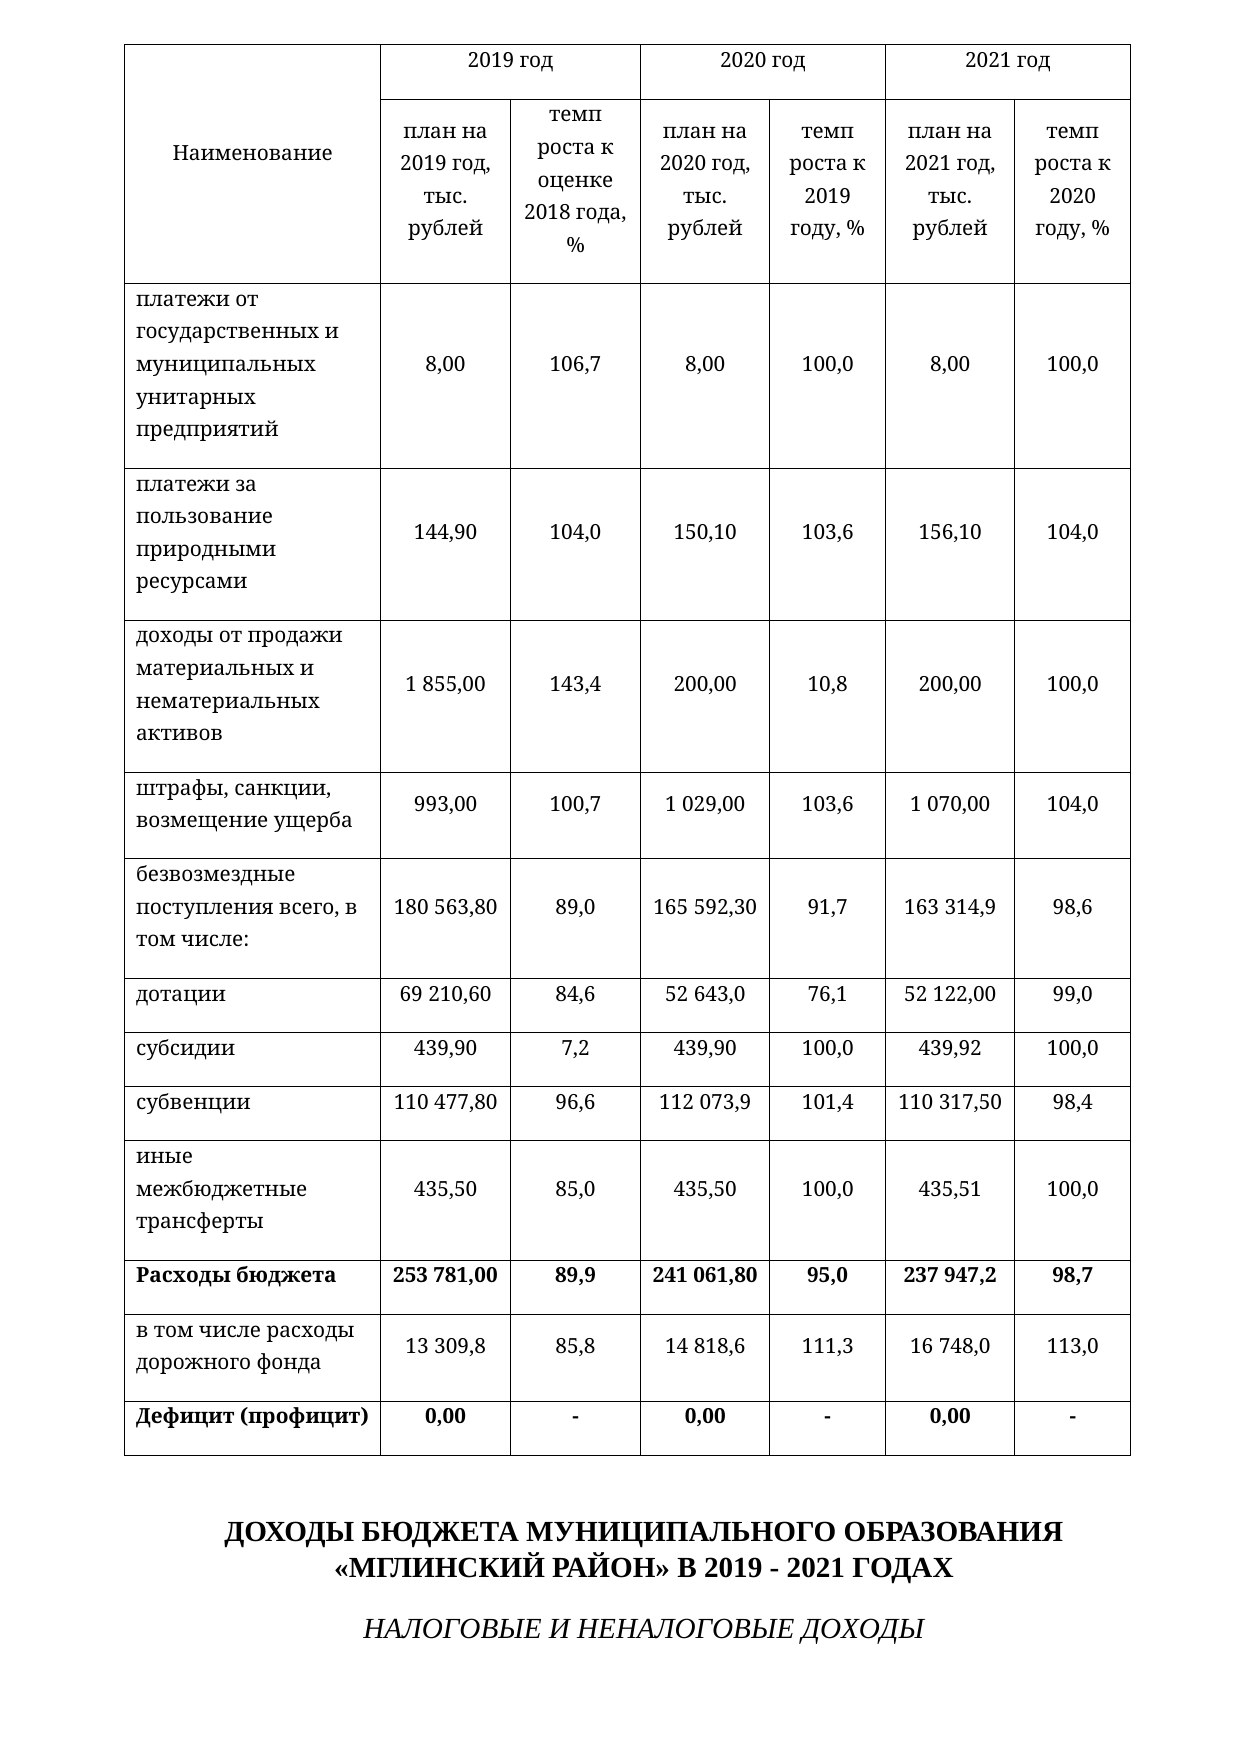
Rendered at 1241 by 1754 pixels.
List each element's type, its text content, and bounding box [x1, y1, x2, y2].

table_cell - [511, 1402, 640, 1455]
table_cell Расходы бюджета [125, 1261, 380, 1314]
table_cell доходы от продажи материальных и нематериальных активов [125, 621, 380, 772]
table_cell 163 314,9 [886, 859, 1014, 978]
table_cell 144,90 [381, 469, 510, 619]
table_cell 165 592,30 [641, 859, 769, 978]
table_cell 52 122,00 [886, 979, 1014, 1032]
table_cell в том числе расходы дорожного фонда [125, 1315, 380, 1401]
table_cell план на 2020 год, тыс. рублей [641, 100, 769, 283]
table_cell - [770, 1402, 885, 1455]
table_cell 0,00 [641, 1402, 769, 1455]
table_cell 8,00 [381, 284, 510, 468]
table_cell темп роста к оценке 2018 года, % [511, 100, 640, 283]
table_cell 52 643,0 [641, 979, 769, 1032]
table_cell 0,00 [886, 1402, 1014, 1455]
table_cell 439,92 [886, 1033, 1014, 1086]
table_cell 98,6 [1015, 859, 1130, 978]
table_cell 69 210,60 [381, 979, 510, 1032]
table_cell 95,0 [770, 1261, 885, 1314]
table_cell 180 563,80 [381, 859, 510, 978]
table_cell 0,00 [381, 1402, 510, 1455]
table_cell 253 781,00 [381, 1261, 510, 1314]
table_cell 110 317,50 [886, 1087, 1014, 1140]
subtitle ДОХОДЫ БЮДЖЕТА МУНИЦИПАЛЬНОГО ОБРАЗОВАНИЯ «МГЛИНСКИЙ РАЙОН» В 2019 - 2021 ГОДАХ [136, 1514, 1152, 1584]
table_cell 150,10 [641, 469, 769, 619]
table_cell 103,6 [770, 773, 885, 858]
table_cell платежи от государственных и муниципальных унитарных предприятий [125, 284, 380, 468]
table_cell 106,7 [511, 284, 640, 468]
table_cell 435,50 [381, 1141, 510, 1259]
table_cell 241 061,80 [641, 1261, 769, 1314]
table_cell 143,4 [511, 621, 640, 772]
table_cell 16 748,0 [886, 1315, 1014, 1401]
table_cell 85,8 [511, 1315, 640, 1401]
table_cell темп роста к 2020 году, % [1015, 100, 1130, 283]
table_cell 10,8 [770, 621, 885, 772]
table_cell 91,7 [770, 859, 885, 978]
table_cell 156,10 [886, 469, 1014, 619]
table_cell 96,6 [511, 1087, 640, 1140]
table_cell иные межбюджетные трансферты [125, 1141, 380, 1259]
table_cell 237 947,2 [886, 1261, 1014, 1314]
table_cell 439,90 [381, 1033, 510, 1086]
table_cell 100,0 [1015, 621, 1130, 772]
table_cell 85,0 [511, 1141, 640, 1259]
table_cell субсидии [125, 1033, 380, 1086]
table_cell субвенции [125, 1087, 380, 1140]
table_cell 14 818,6 [641, 1315, 769, 1401]
table_header 2020 год [641, 45, 885, 98]
table_cell 439,90 [641, 1033, 769, 1086]
table_cell темп роста к 2019 году, % [770, 100, 885, 283]
table_cell 13 309,8 [381, 1315, 510, 1401]
table_cell 1 070,00 [886, 773, 1014, 858]
table_cell безвозмездные поступления всего, в том числе: [125, 859, 380, 978]
table_cell 200,00 [886, 621, 1014, 772]
table_cell Дефицит (профицит) [125, 1402, 380, 1455]
table_cell 100,7 [511, 773, 640, 858]
table_cell штрафы, санкции, возмещение ущерба [125, 773, 380, 858]
table_cell 993,00 [381, 773, 510, 858]
table_header 2019 год [381, 45, 640, 98]
table_cell 8,00 [641, 284, 769, 468]
table_cell план на 2019 год, тыс. рублей [381, 100, 510, 283]
table_cell 99,0 [1015, 979, 1130, 1032]
table_cell - [1015, 1402, 1130, 1455]
table_cell 98,4 [1015, 1087, 1130, 1140]
table_cell 103,6 [770, 469, 885, 619]
table_cell 100,0 [770, 1141, 885, 1259]
table_cell 110 477,80 [381, 1087, 510, 1140]
table_cell 100,0 [770, 284, 885, 468]
table_cell план на 2021 год, тыс. рублей [886, 100, 1014, 283]
table_cell 104,0 [511, 469, 640, 619]
table_cell 1 855,00 [381, 621, 510, 772]
table_header 2021 год [886, 45, 1130, 98]
table_cell 98,7 [1015, 1261, 1130, 1314]
table_header Наименование [125, 45, 380, 283]
table_cell 76,1 [770, 979, 885, 1032]
table_cell 104,0 [1015, 773, 1130, 858]
table_cell 7,2 [511, 1033, 640, 1086]
table_cell 100,0 [1015, 284, 1130, 468]
table_cell 435,50 [641, 1141, 769, 1259]
table_cell 100,0 [1015, 1141, 1130, 1259]
table_cell 84,6 [511, 979, 640, 1032]
table_cell 100,0 [1015, 1033, 1130, 1086]
table_cell 104,0 [1015, 469, 1130, 619]
table_cell 112 073,9 [641, 1087, 769, 1140]
table_cell 89,0 [511, 859, 640, 978]
table_cell 100,0 [770, 1033, 885, 1086]
table_cell 200,00 [641, 621, 769, 772]
table_cell 111,3 [770, 1315, 885, 1401]
table_cell 435,51 [886, 1141, 1014, 1259]
table_cell 8,00 [886, 284, 1014, 468]
text НАЛОГОВЫЕ И НЕНАЛОГОВЫЕ ДОХОДЫ [136, 1611, 1152, 1644]
table_cell 113,0 [1015, 1315, 1130, 1401]
table_cell 101,4 [770, 1087, 885, 1140]
table_cell 89,9 [511, 1261, 640, 1314]
table_cell дотации [125, 979, 380, 1032]
table_cell платежи за пользование природными ресурсами [125, 469, 380, 619]
table_cell 1 029,00 [641, 773, 769, 858]
